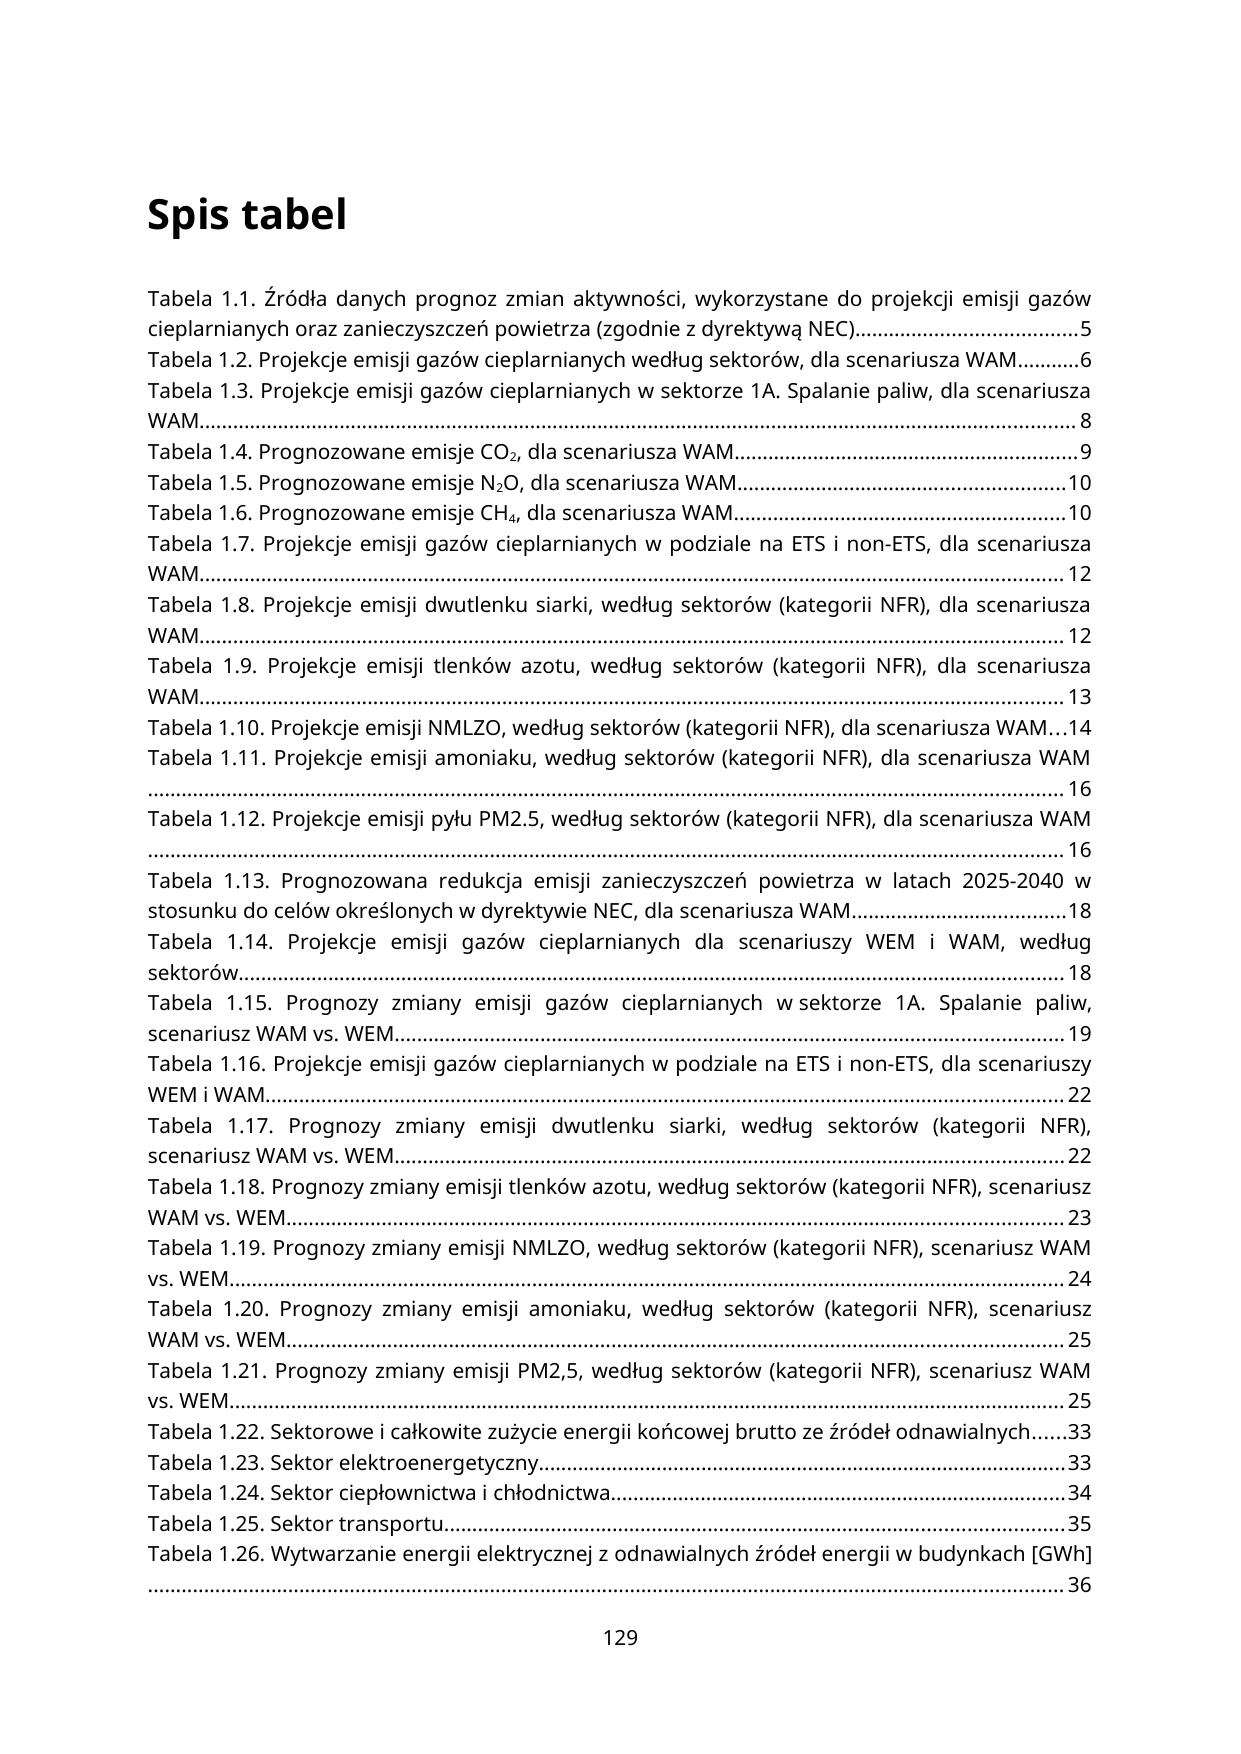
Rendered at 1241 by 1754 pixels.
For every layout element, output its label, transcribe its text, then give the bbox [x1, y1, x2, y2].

text Tabela 1.24. Sektor ciepłownictwa i chłodnictwa 34 [148, 1478, 1093, 1507]
text Tabela 1.19. Prognozy zmiany emisji NMLZO, według sektorów (kategorii NFR), scenariusz WAM vs. WEM 24 [148, 1233, 1093, 1292]
text Tabela 1.7. Projekcje emisji gazów cieplarnianych w podziale na ETS i non-ETS, dla scenariusza WAM 12 [148, 529, 1093, 588]
text Tabela 1.18. Prognozy zmiany emisji tlenków azotu, według sektorów (kategorii NFR), scenariusz WAM vs. WEM 23 [148, 1172, 1093, 1231]
text Tabela 1.13. Prognozowana redukcja emisji zanieczyszczeń powietrza w latach 2025-2040 w stosunku do celów określonych w dyrektywie NEC, dla scenariusza WAM 18 [148, 866, 1093, 925]
text Tabela 1.1. Źródła danych prognoz zmian aktywności, wykorzystane do projekcji emisji gazów cieplarnianych oraz zanieczyszczeń powietrza (zgodnie z dyrektywą NEC) 5 [148, 284, 1093, 343]
subtitle Spis tabel [148, 185, 1093, 242]
text Tabela 1.8. Projekcje emisji dwutlenku siarki, według sektorów (kategorii NFR), dla scenariusza WAM 12 [148, 590, 1093, 649]
text Tabela 1.26. Wytwarzanie energii elektrycznej z odnawialnych źródeł energii w budynkach [GWh] 36 [148, 1539, 1093, 1598]
text Tabela 1.21. Prognozy zmiany emisji PM2,5, według sektorów (kategorii NFR), scenariusz WAM vs. WEM 25 [148, 1356, 1093, 1415]
text Tabela 1.25. Sektor transportu 35 [148, 1509, 1093, 1537]
text Tabela 1.15. Prognozy zmiany emisji gazów cieplarnianych w sektorze 1A. Spalanie paliw, scenariusz WAM vs. WEM 19 [148, 988, 1093, 1047]
text Tabela 1.5. Prognozowane emisje N2O, dla scenariusza WAM 10 [148, 468, 1093, 496]
text Tabela 1.14. Projekcje emisji gazów cieplarnianych dla scenariuszy WEM i WAM, według sektorów 18 [148, 927, 1093, 986]
text Tabela 1.20. Prognozy zmiany emisji amoniaku, według sektorów (kategorii NFR), scenariusz WAM vs. WEM 25 [148, 1294, 1093, 1353]
text Tabela 1.11. Projekcje emisji amoniaku, według sektorów (kategorii NFR), dla scenariusza WAM 16 [148, 743, 1093, 802]
text Tabela 1.3. Projekcje emisji gazów cieplarnianych w sektorze 1A. Spalanie paliw, dla scenariusza WAM 8 [148, 376, 1093, 435]
text Tabela 1.4. Prognozowane emisje CO2, dla scenariusza WAM 9 [148, 437, 1093, 465]
text Tabela 1.10. Projekcje emisji NMLZO, według sektorów (kategorii NFR), dla scenariusza WAM 14 [148, 713, 1093, 741]
text Tabela 1.9. Projekcje emisji tlenków azotu, według sektorów (kategorii NFR), dla scenariusza WAM 13 [148, 651, 1093, 710]
text Tabela 1.12. Projekcje emisji pyłu PM2.5, według sektorów (kategorii NFR), dla scenariusza WAM 16 [148, 804, 1093, 863]
text Tabela 1.16. Projekcje emisji gazów cieplarnianych w podziale na ETS i non-ETS, dla scenariuszy WEM i WAM 22 [148, 1049, 1093, 1108]
text Tabela 1.17. Prognozy zmiany emisji dwutlenku siarki, według sektorów (kategorii NFR), scenariusz WAM vs. WEM 22 [148, 1111, 1093, 1170]
text Tabela 1.6. Prognozowane emisje CH4, dla scenariusza WAM 10 [148, 498, 1093, 527]
text Tabela 1.22. Sektorowe i całkowite zużycie energii końcowej brutto ze źródeł odnawialnych 33 [148, 1417, 1093, 1445]
text Tabela 1.23. Sektor elektroenergetyczny 33 [148, 1448, 1093, 1476]
text Tabela 1.2. Projekcje emisji gazów cieplarnianych według sektorów, dla scenariusza WAM 6 [148, 345, 1093, 373]
